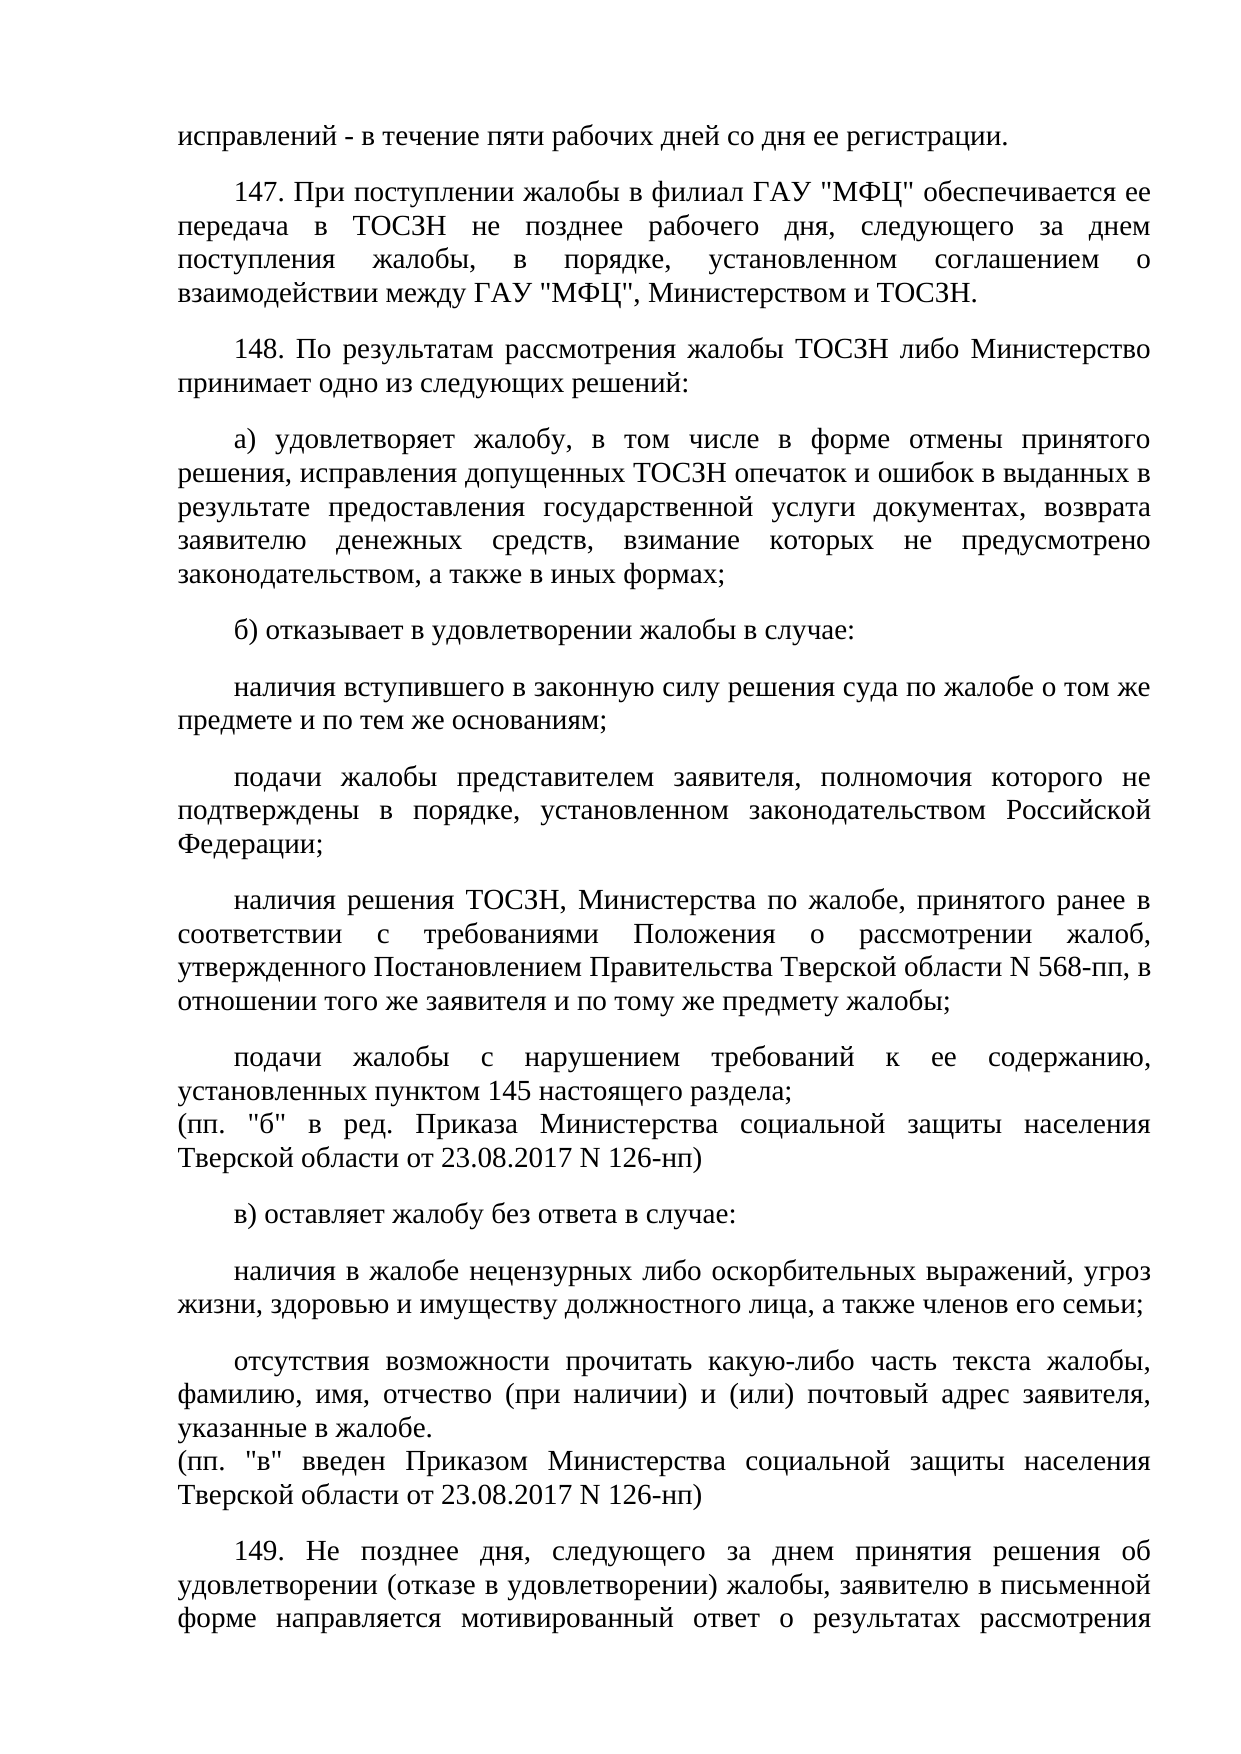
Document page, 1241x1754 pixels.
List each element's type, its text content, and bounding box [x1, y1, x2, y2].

text (пп. "в" введен Приказом Министерства социальной защиты населения Тверской области от 23.08.2017 N 126-нп) [177, 1443, 1152, 1511]
text подачи жалобы представителем заявителя, полномочия которого не подтверждены в порядке, установленном законодательством Российской Федерации; [177, 759, 1152, 859]
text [177, 1533, 1152, 1634]
text наличия решения ТОСЗН, Министерства по жалобе, принятого ранее в соответствии с требованиями Положения о рассмотрении жалоб, утвержденного Постановлением Правительства Тверской области N 568-пп, в отношении того же заявителя и по тому же предмету жалобы; [177, 882, 1152, 1016]
text б) отказывает в удовлетворении жалобы в случае: [177, 612, 1152, 646]
text 147. При поступлении жалобы в филиал ГАУ "МФЦ" обеспечивается ее передача в ТОСЗН не позднее рабочего дня, следующего за днем поступления жалобы, в порядке, установленном соглашением о взаимодействии между ГАУ "МФЦ", Министерством и ТОСЗН. [177, 174, 1152, 309]
text 148. По результатам рассмотрения жалобы ТОСЗН либо Министерство принимает одно из следующих решений: [177, 332, 1152, 399]
text (пп. "б" в ред. Приказа Министерства социальной защиты населения Тверской области от 23.08.2017 N 126-нп) [177, 1106, 1152, 1173]
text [177, 118, 1152, 152]
text наличия вступившего в законную силу решения суда по жалобе о том же предмете и по тем же основаниям; [177, 669, 1152, 736]
text отсутствия возможности прочитать какую-либо часть текста жалобы, фамилию, имя, отчество (при наличии) и (или) почтовый адрес заявителя, указанные в жалобе. [177, 1343, 1152, 1443]
text а) удовлетворяет жалобу, в том числе в форме отмены принятого решения, исправления допущенных ТОСЗН опечаток и ошибок в выданных в результате предоставления государственной услуги документах, возврата заявителю денежных средств, взимание которых не предусмотрено законодательством, а также в иных формах; [177, 422, 1152, 589]
text подачи жалобы с нарушением требований к ее содержанию, установленных пунктом 145 настоящего раздела; [177, 1039, 1152, 1106]
text в) оставляет жалобу без ответа в случае: [177, 1196, 1152, 1230]
text наличия в жалобе нецензурных либо оскорбительных выражений, угроз жизни, здоровью и имуществу должностного лица, а также членов его семьи; [177, 1253, 1152, 1320]
